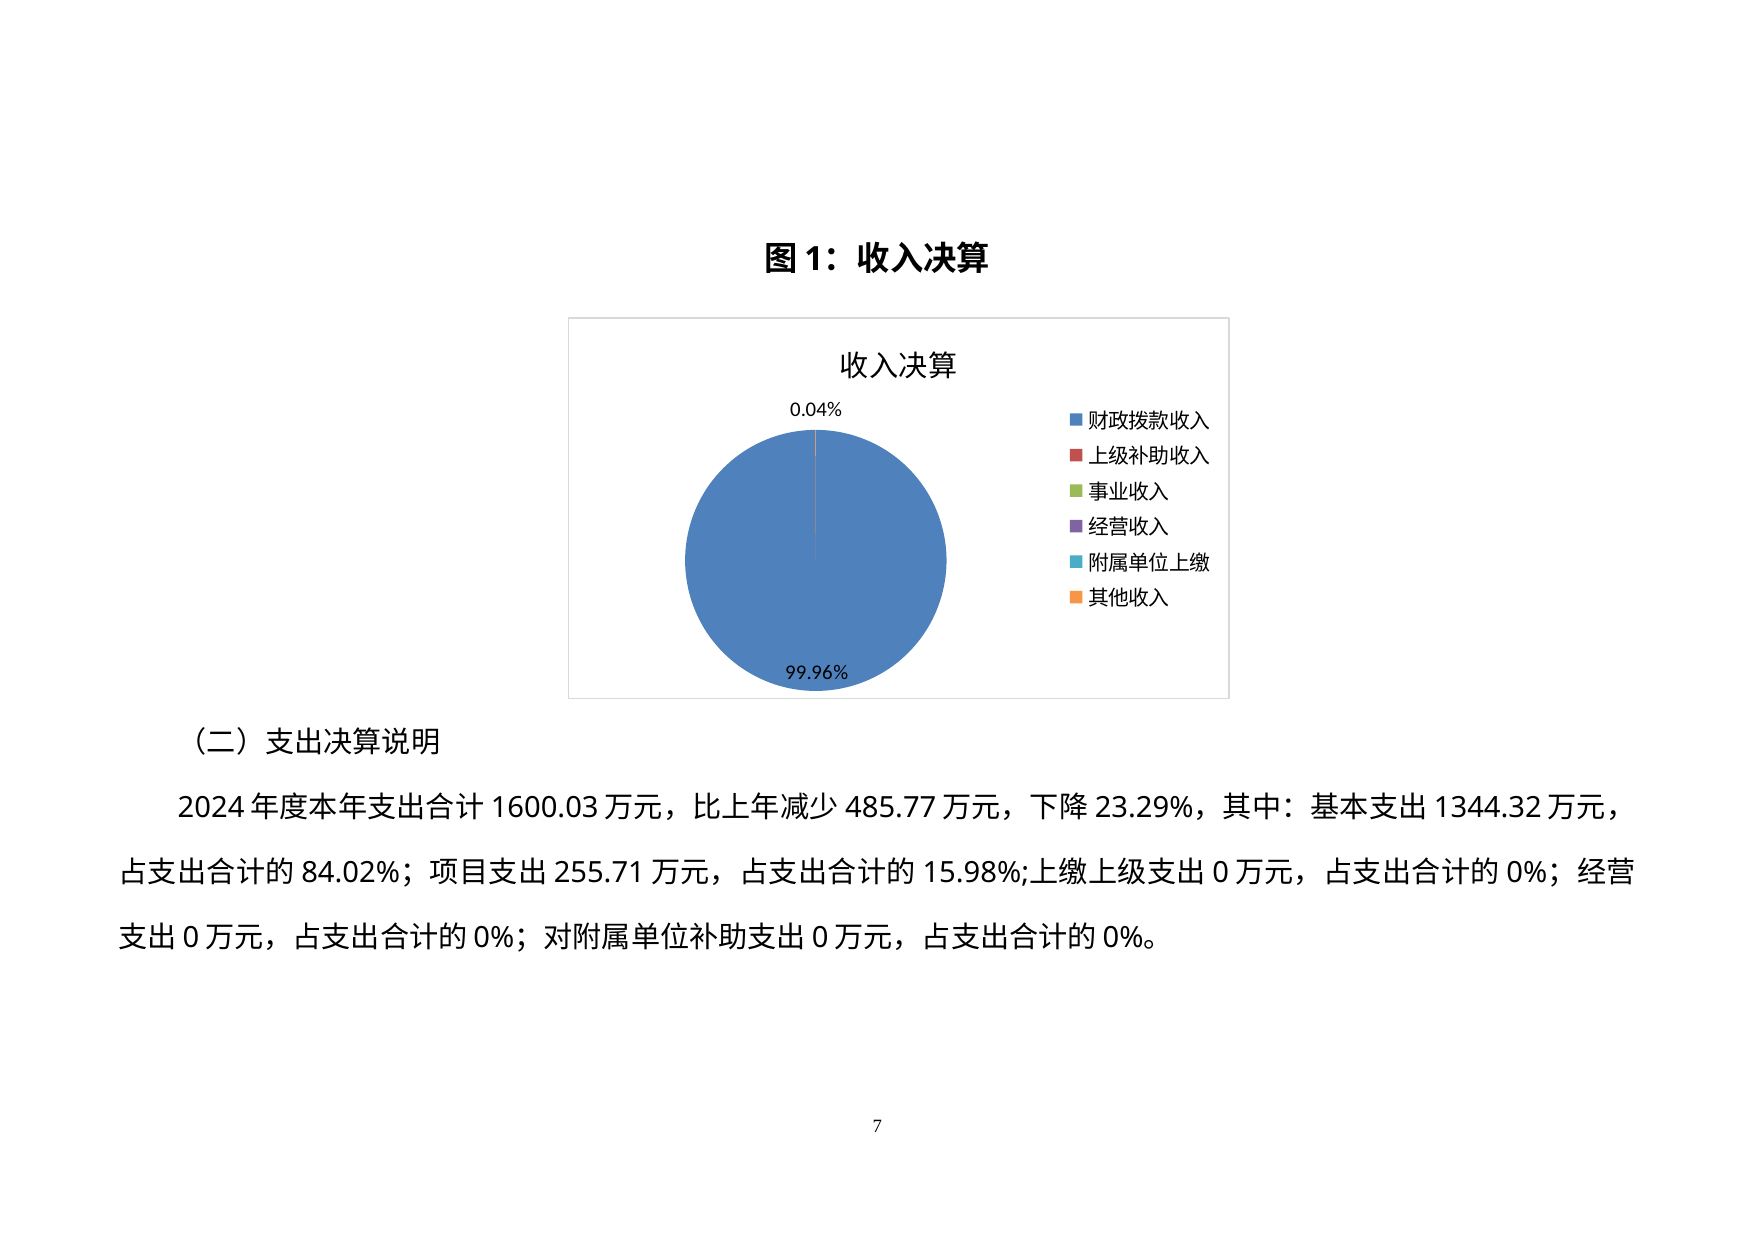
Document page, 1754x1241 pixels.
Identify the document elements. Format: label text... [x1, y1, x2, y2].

text （二）支出决算说明 [118, 707, 1636, 772]
text 2024年度本年支出合计1600.03万元，比上年减少485.77万元，下降23.29%，其中：基本支出1344.32万元，占支出合计的84.02%；项目支出255.71万元，占支出合计的15.98%;上缴上级支出0万元，占支出合计的0%；经营支出0万元，占支出合计的0%；对附属单位补助支出0万元，占支出合计的0%。 [118, 772, 1636, 967]
subtitle 图1：收入决算 [118, 223, 1636, 288]
